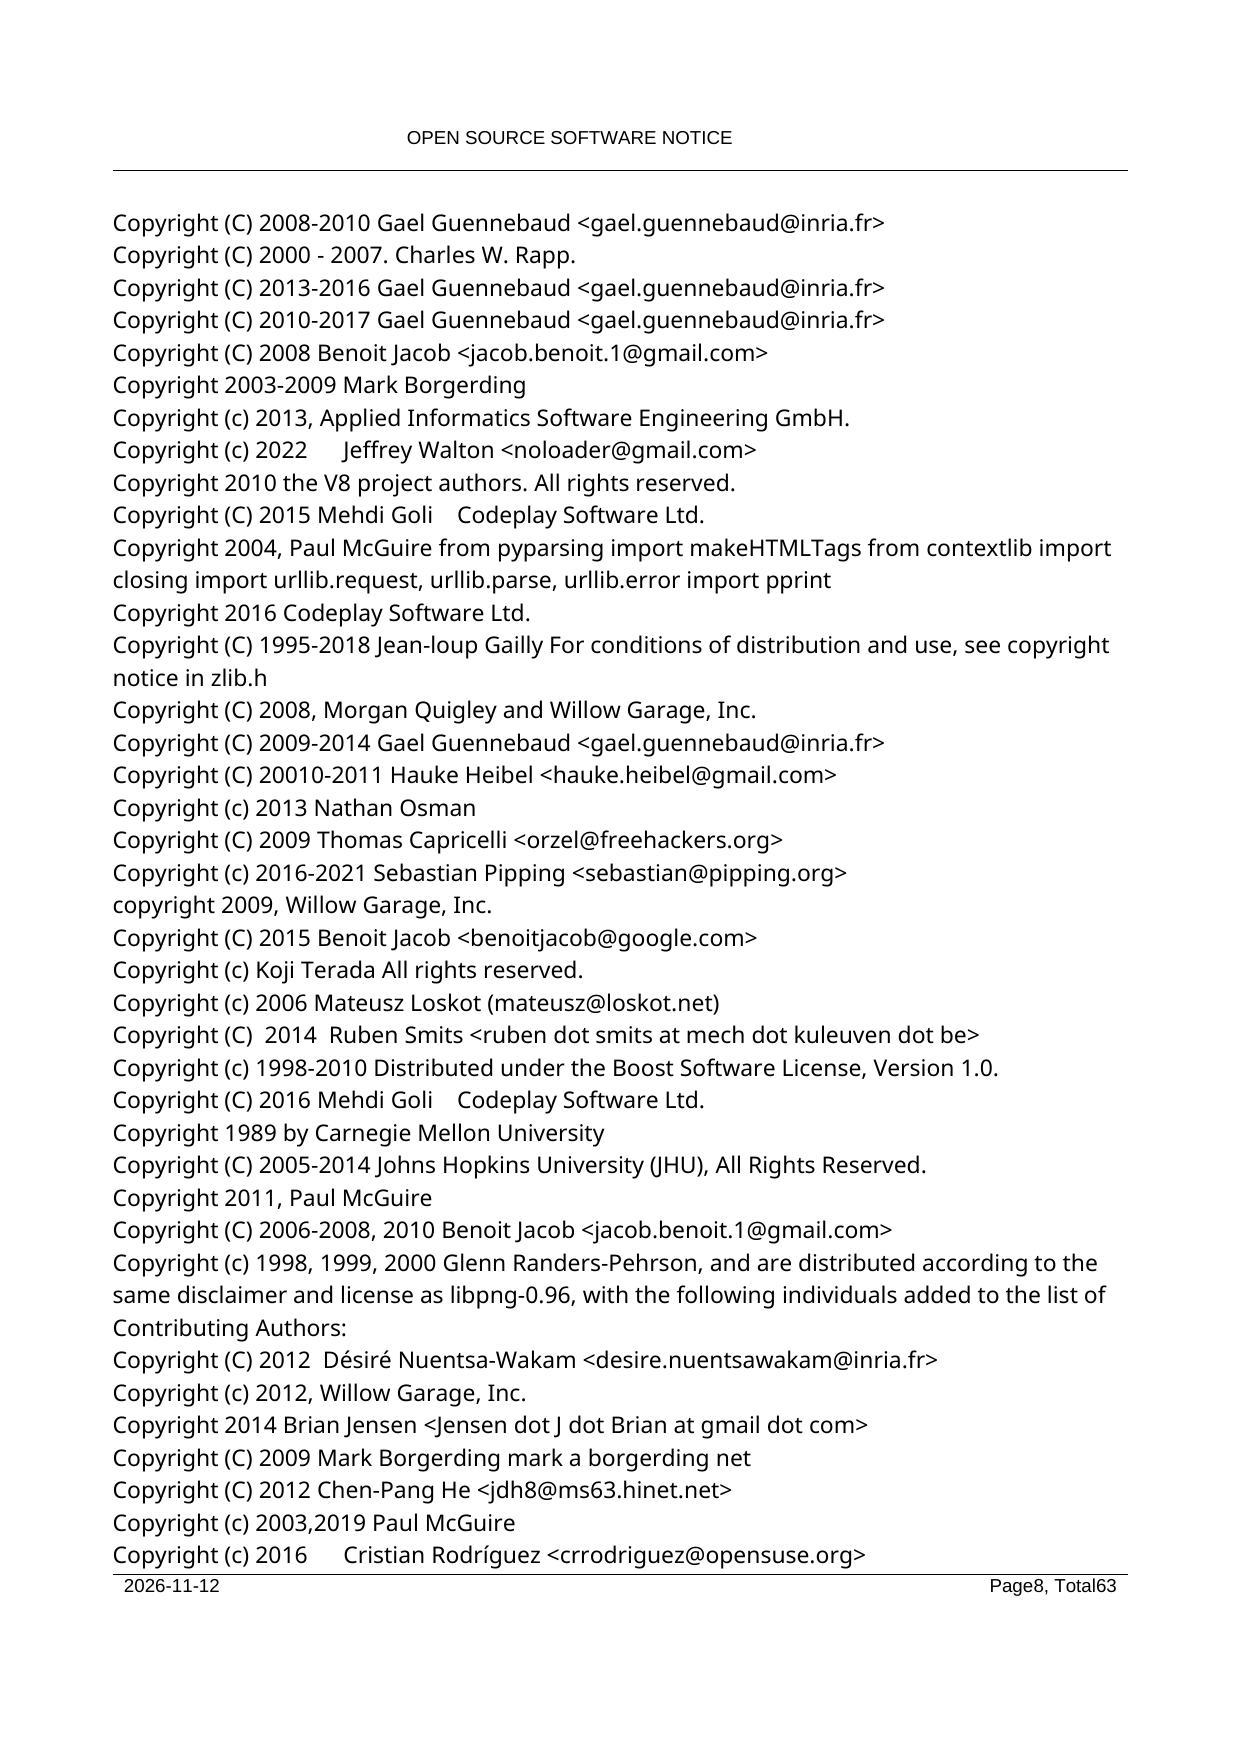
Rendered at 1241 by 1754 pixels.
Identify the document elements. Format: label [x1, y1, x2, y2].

text [112, 206, 1128, 1571]
